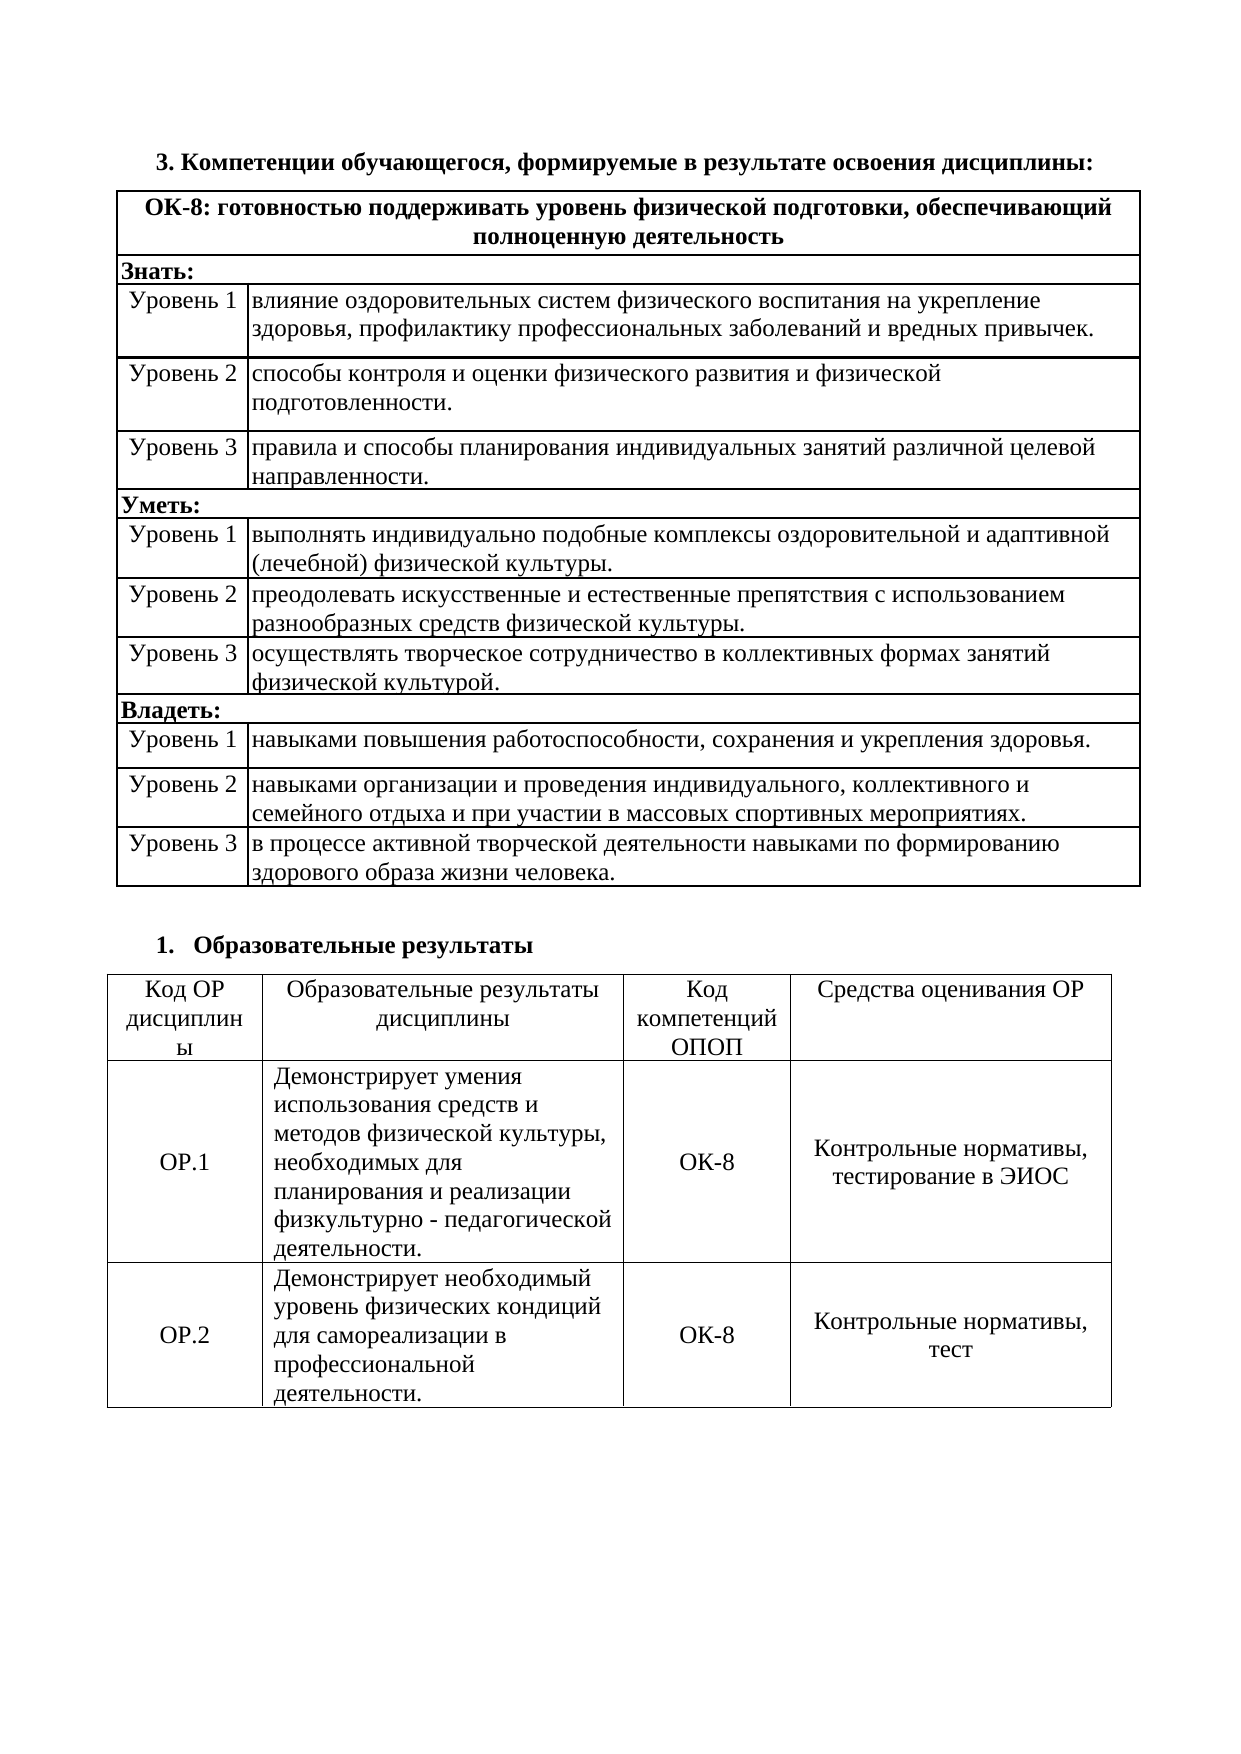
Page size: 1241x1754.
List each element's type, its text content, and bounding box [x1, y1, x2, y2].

table_cell влияние оздоровительных систем физического воспитания на укрепление здоровья, профилактику профессиональных заболеваний и вредных привычек. [249, 285, 1139, 356]
table_cell навыками организации и проведения индивидуального, коллективного и семейного отдыха и при участии в массовых спортивных мероприятиях. [249, 769, 1139, 826]
table_cell ОК-8 [624, 1061, 790, 1262]
list Образовательные результаты [156, 930, 1122, 959]
table_header Образовательные результаты дисциплины [263, 975, 623, 1060]
table_cell преодолевать искусственные и естественные препятствия с использованием разнообразных средств физической культуры. [249, 579, 1139, 636]
table_header Код компетенций ОПОП [624, 975, 790, 1060]
table_cell Уровень 2 [118, 579, 247, 636]
table_cell Уметь: [118, 490, 1139, 517]
table_header ОК-8: готовностью поддерживать уровень физической подготовки, обеспечивающий полноценную деятельность [118, 192, 1139, 254]
table_cell Уровень 3 [118, 432, 247, 488]
table_cell выполнять индивидуально подобные комплексы оздоровительной и адаптивной (лечебной) физической культуры. [249, 519, 1139, 577]
table_cell навыками повышения работоспособности, сохранения и укрепления здоровья. [249, 724, 1139, 767]
table_cell Контрольные нормативы, тестирование в ЭИОС [791, 1061, 1111, 1262]
table_cell Уровень 1 [118, 519, 247, 577]
table_cell Уровень 2 [118, 359, 247, 430]
table_cell ОК-8 [624, 1263, 790, 1406]
table_cell Уровень 2 [118, 769, 247, 826]
table_cell Уровень 3 [118, 828, 247, 885]
table_header Код ОР дисциплины [108, 975, 262, 1060]
table_cell Уровень 1 [118, 724, 247, 767]
table_cell Демонстрирует умения использования средств и методов физической культуры, необходимых для планирования и реализации физкультурно - педагогической деятельности. [263, 1061, 623, 1262]
table_cell правила и способы планирования индивидуальных занятий различной целевой направленности. [249, 432, 1139, 488]
table_cell ОР.2 [108, 1263, 262, 1406]
table_cell Уровень 1 [118, 285, 247, 356]
table_cell Уровень 3 [118, 638, 247, 693]
table_cell Знать: [118, 256, 1139, 283]
table_cell осуществлять творческое сотрудничество в коллективных формах занятий физической культурой. [249, 638, 1139, 693]
table_header Средства оценивания ОР [791, 975, 1111, 1060]
table_cell способы контроля и оценки физического развития и физической подготовленности. [249, 359, 1139, 430]
table_cell Контрольные нормативы, тест [791, 1263, 1111, 1406]
table_cell в процессе активной творческой деятельности навыками по формированию здорового образа жизни человека. [249, 828, 1139, 885]
table_cell ОР.1 [108, 1061, 262, 1262]
table_cell Демонстрирует необходимый уровень физических кондиций для самореализации в профессиональной деятельности. [263, 1263, 623, 1406]
table_cell Владеть: [118, 695, 1139, 722]
text 3. Компетенции обучающегося, формируемые в результате освоения дисциплины: [156, 147, 1122, 176]
